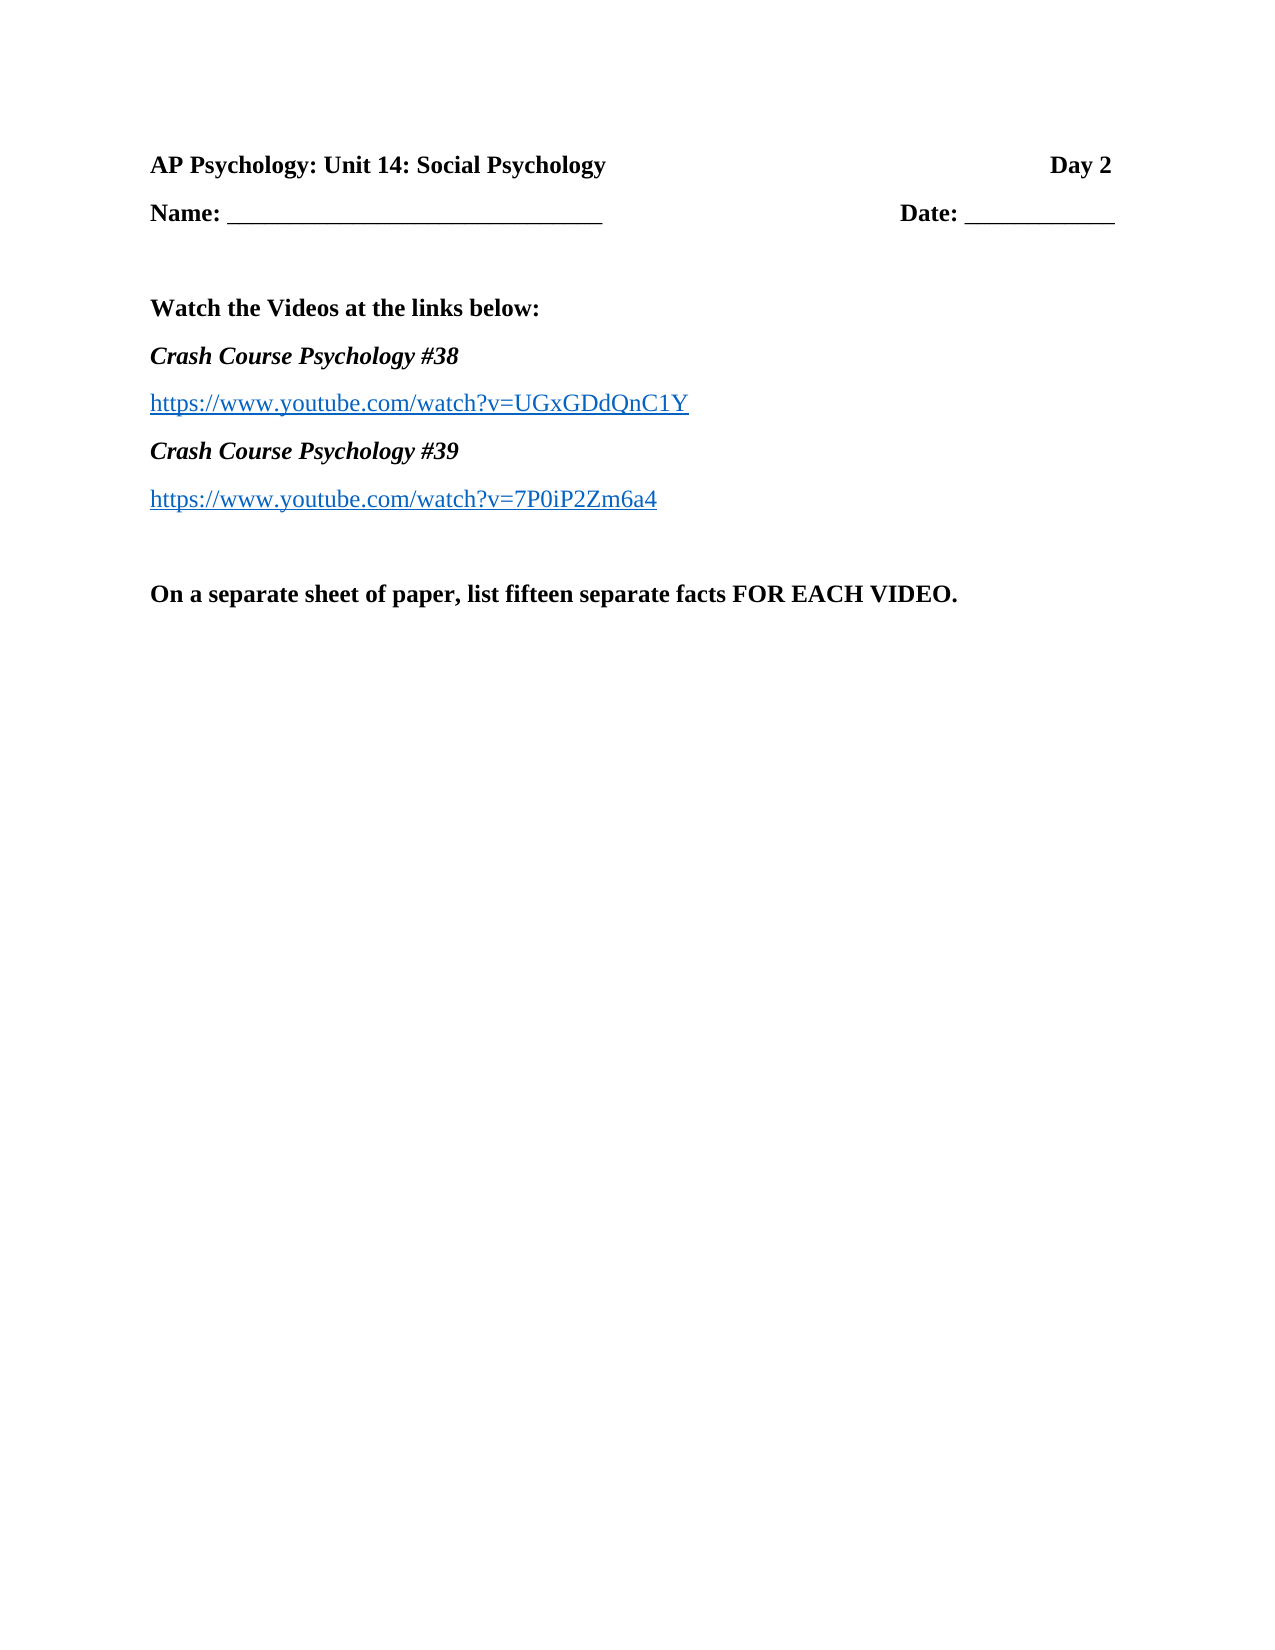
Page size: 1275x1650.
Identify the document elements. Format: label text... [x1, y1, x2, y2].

text Crash Course Psychology #39 [150, 436, 1125, 465]
text https://www.youtube.com/watch?v=7P0iP2Zm6a4 [150, 484, 1125, 513]
text Crash Course Psychology #38 [150, 341, 1125, 369]
text AP Psychology: Unit 14: Social Psychology Day 2 [150, 150, 1125, 179]
text Watch the Videos at the links below: [150, 293, 1125, 322]
text On a separate sheet of paper, list fifteen separate facts FOR EACH VIDEO. [150, 579, 1125, 608]
text Name: ______________________________ Date: ____________ [150, 198, 1125, 226]
text https://www.youtube.com/watch?v=UGxGDdQnC1Y [150, 388, 1125, 417]
